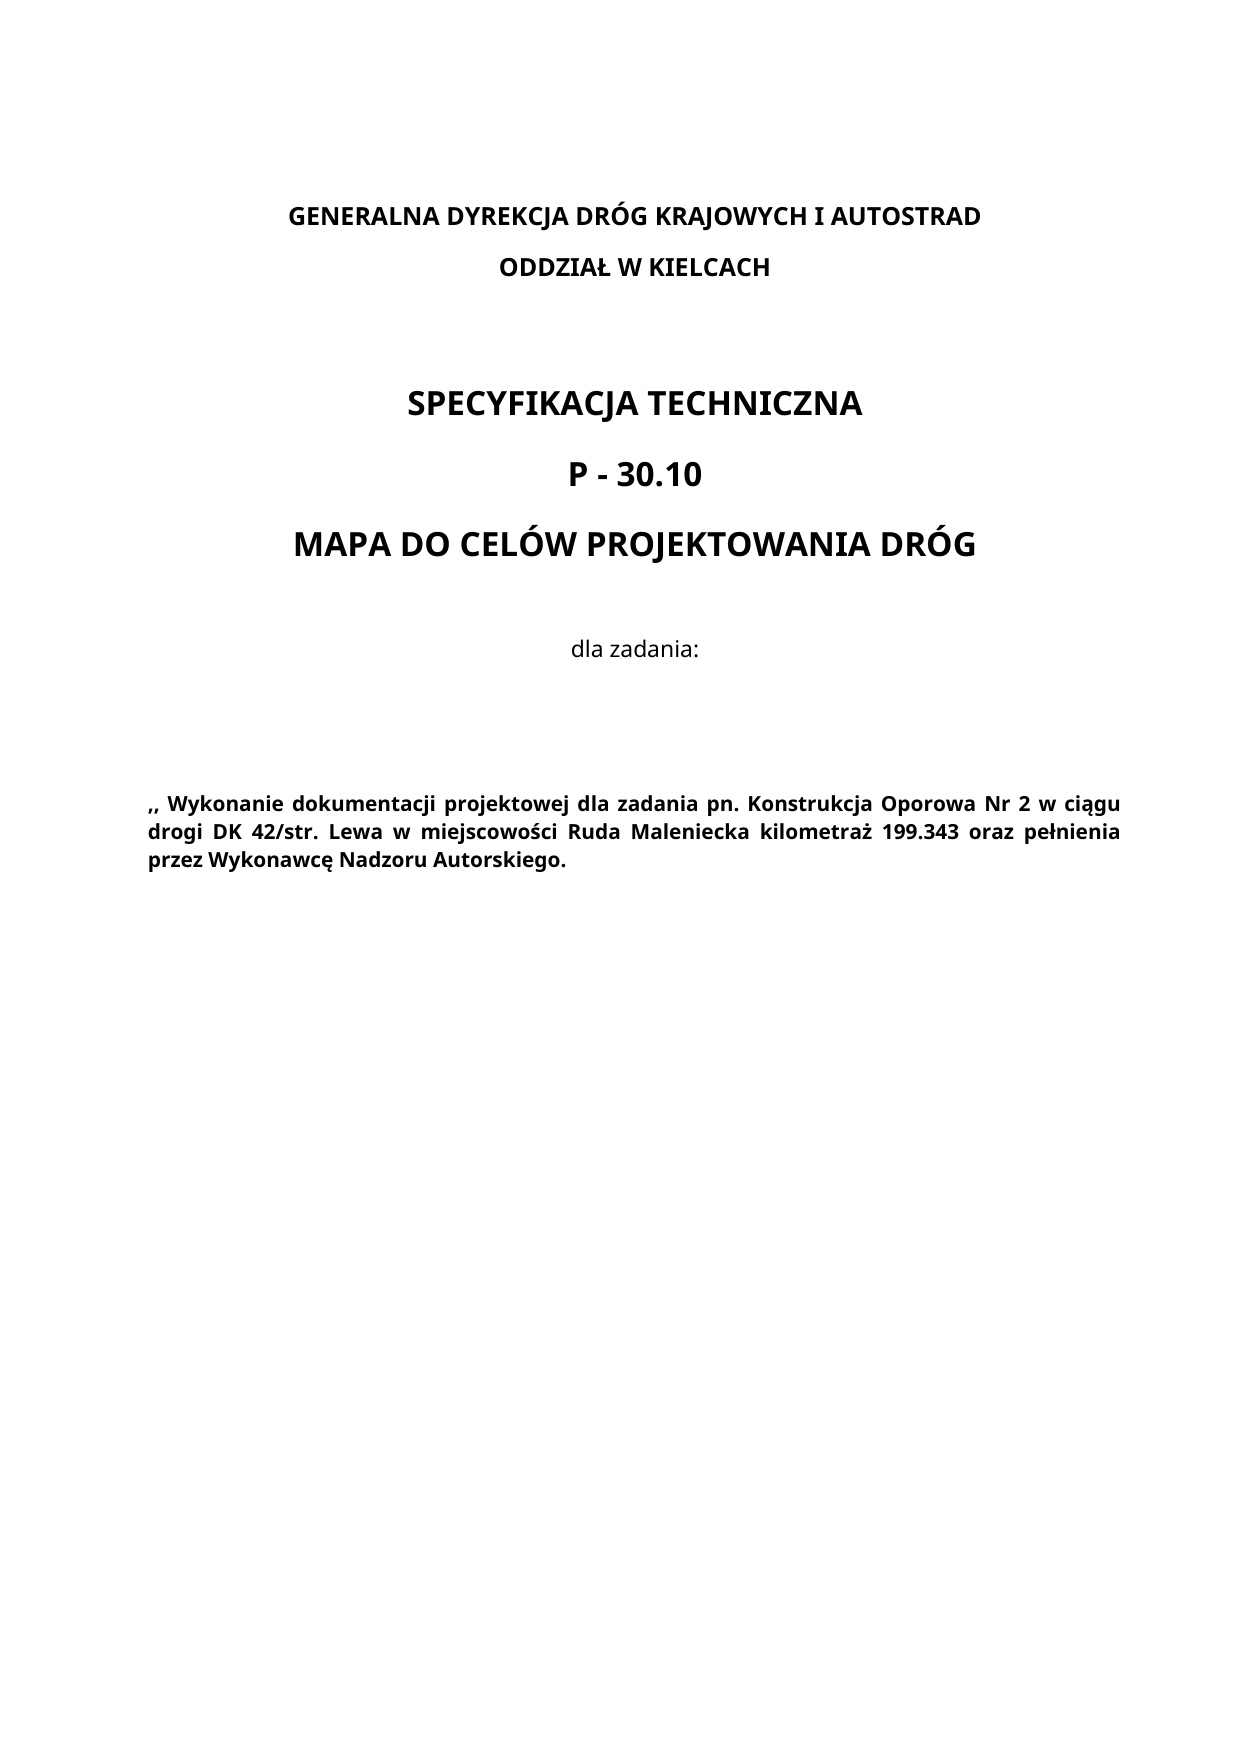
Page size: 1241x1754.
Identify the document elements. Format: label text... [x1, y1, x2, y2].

text ,, Wykonanie dokumentacji projektowej dla zadania pn. Konstrukcja Oporowa Nr 2 w ciągu drogi DK 42/str. Lewa w miejscowości Ruda Maleniecka kilometraż 199.343 oraz pełnienia przez Wykonawcę Nadzoru Autorskiego. [148, 789, 1122, 874]
text P - 30.10 [148, 451, 1122, 496]
text ODDZIAŁ W KIELCACH [148, 250, 1122, 284]
text SPECYFIKACJA TECHNICZNA [148, 380, 1122, 426]
text GENERALNA DYREKCJA DRÓG KRAJOWYCH I AUTOSTRAD [148, 199, 1122, 233]
text dla zadania: [148, 632, 1122, 664]
text MAPA DO CELÓW PROJEKTOWANIA DRÓG [148, 521, 1122, 566]
